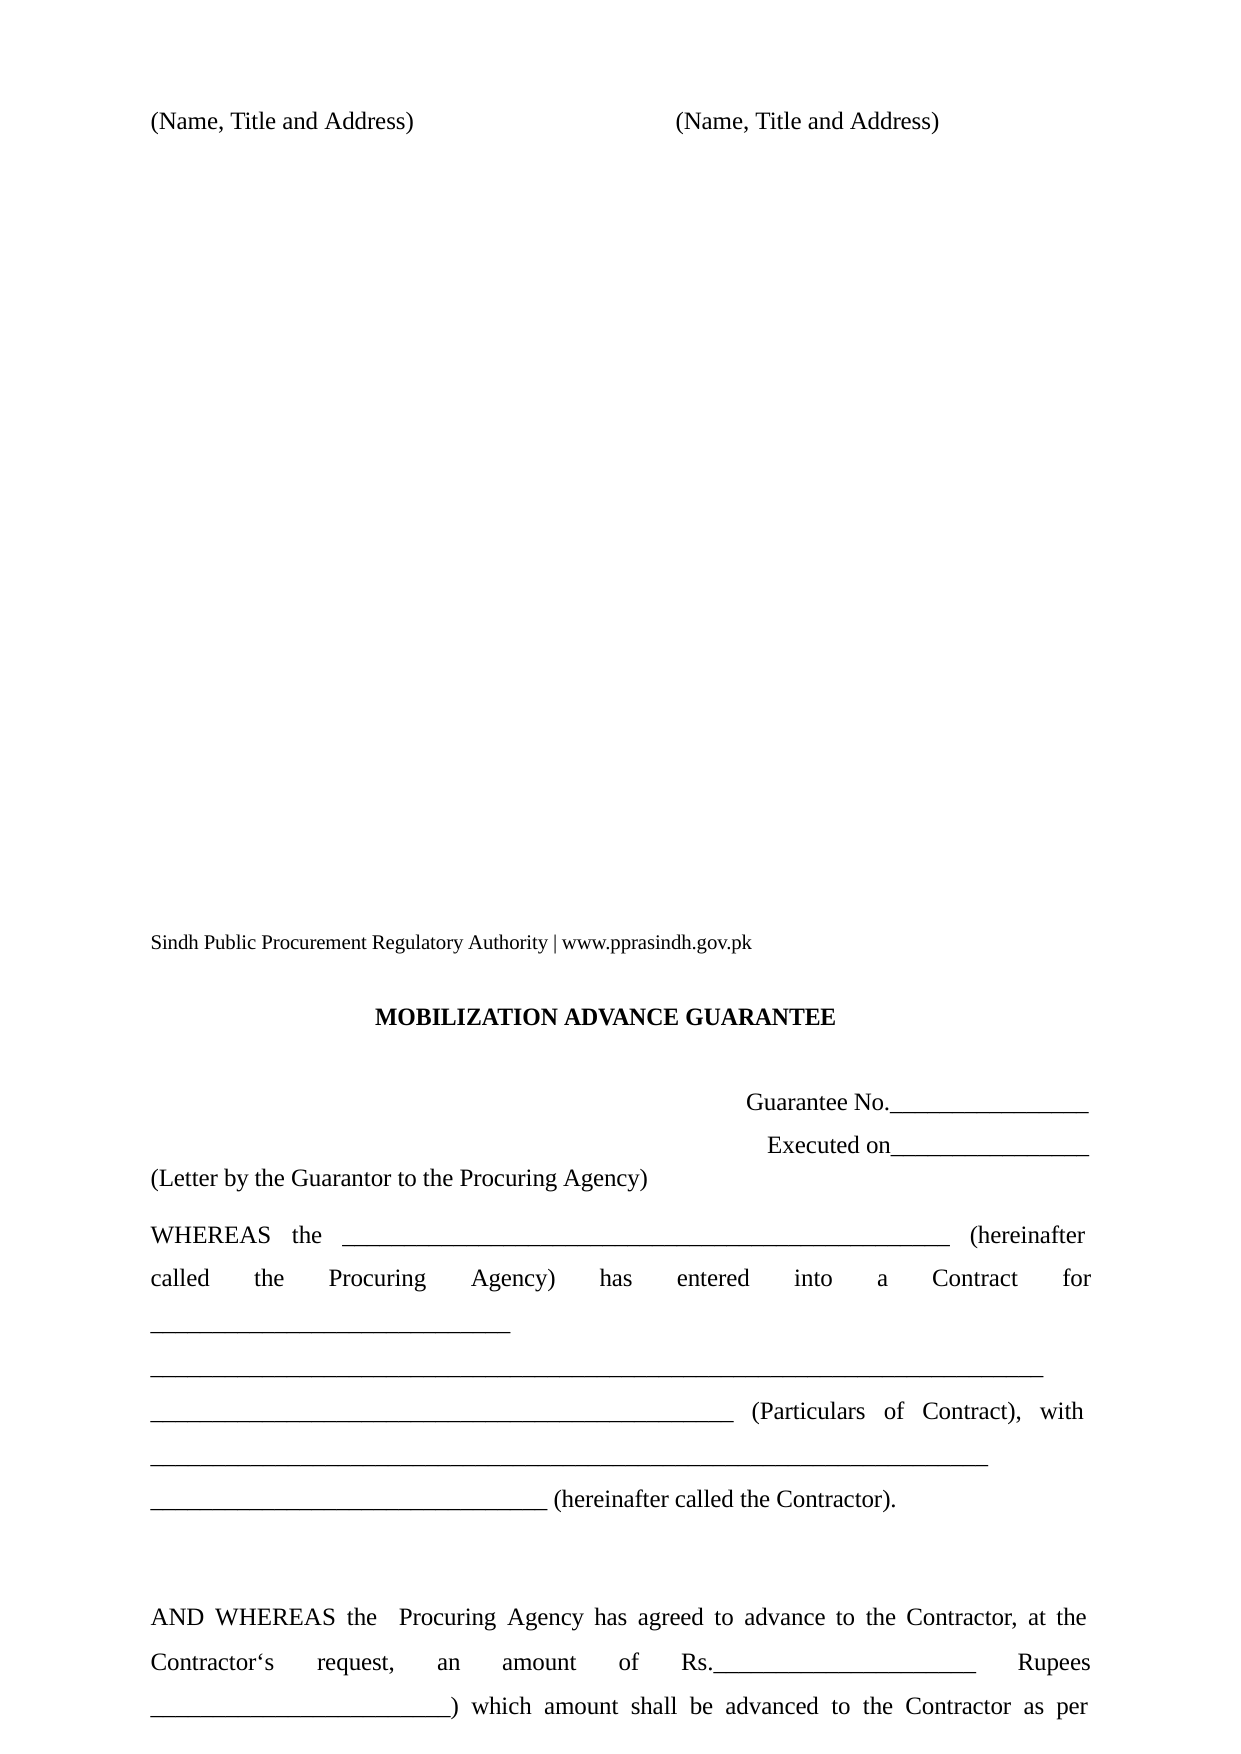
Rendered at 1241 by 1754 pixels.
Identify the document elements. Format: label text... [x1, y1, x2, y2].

text ________________________________________________________________________ [150, 1339, 1134, 1384]
text _____________________________ [150, 1295, 1134, 1339]
text (Name, Title and Address) (Name, Title and Address) [150, 102, 1134, 136]
text called the Procuring Agency) has entered into a Contract for [150, 1251, 1134, 1295]
text Contractor‘s request, an amount of Rs._____________________ Rupees [150, 1634, 1134, 1679]
text MOBILIZATION ADVANCE GUARANTEE [150, 1006, 1134, 1030]
text ___________________________________________________________________ [150, 1428, 1134, 1472]
text WHEREAS the _________________________________________________ (hereinafter [150, 1217, 1134, 1251]
text Sindh Public Procurement Regulatory Authority | www.pprasindh.gov.pk 60 [150, 935, 1134, 956]
text Executed on________________ [150, 1118, 1134, 1162]
text AND WHEREAS the Procuring Agency has agreed to advance to the Contractor, at the [150, 1591, 1134, 1634]
text _______________________________________________ (Particulars of Contract), with [150, 1384, 1134, 1428]
text (Letter by the Guarantor to the Procuring Agency) [150, 1162, 1134, 1192]
text ________________________________ (hereinafter called the Contractor). [150, 1472, 1134, 1516]
text Guarantee No.________________ [150, 1080, 1134, 1118]
text ________________________) which amount shall be advanced to the Contractor as per [150, 1679, 1134, 1723]
